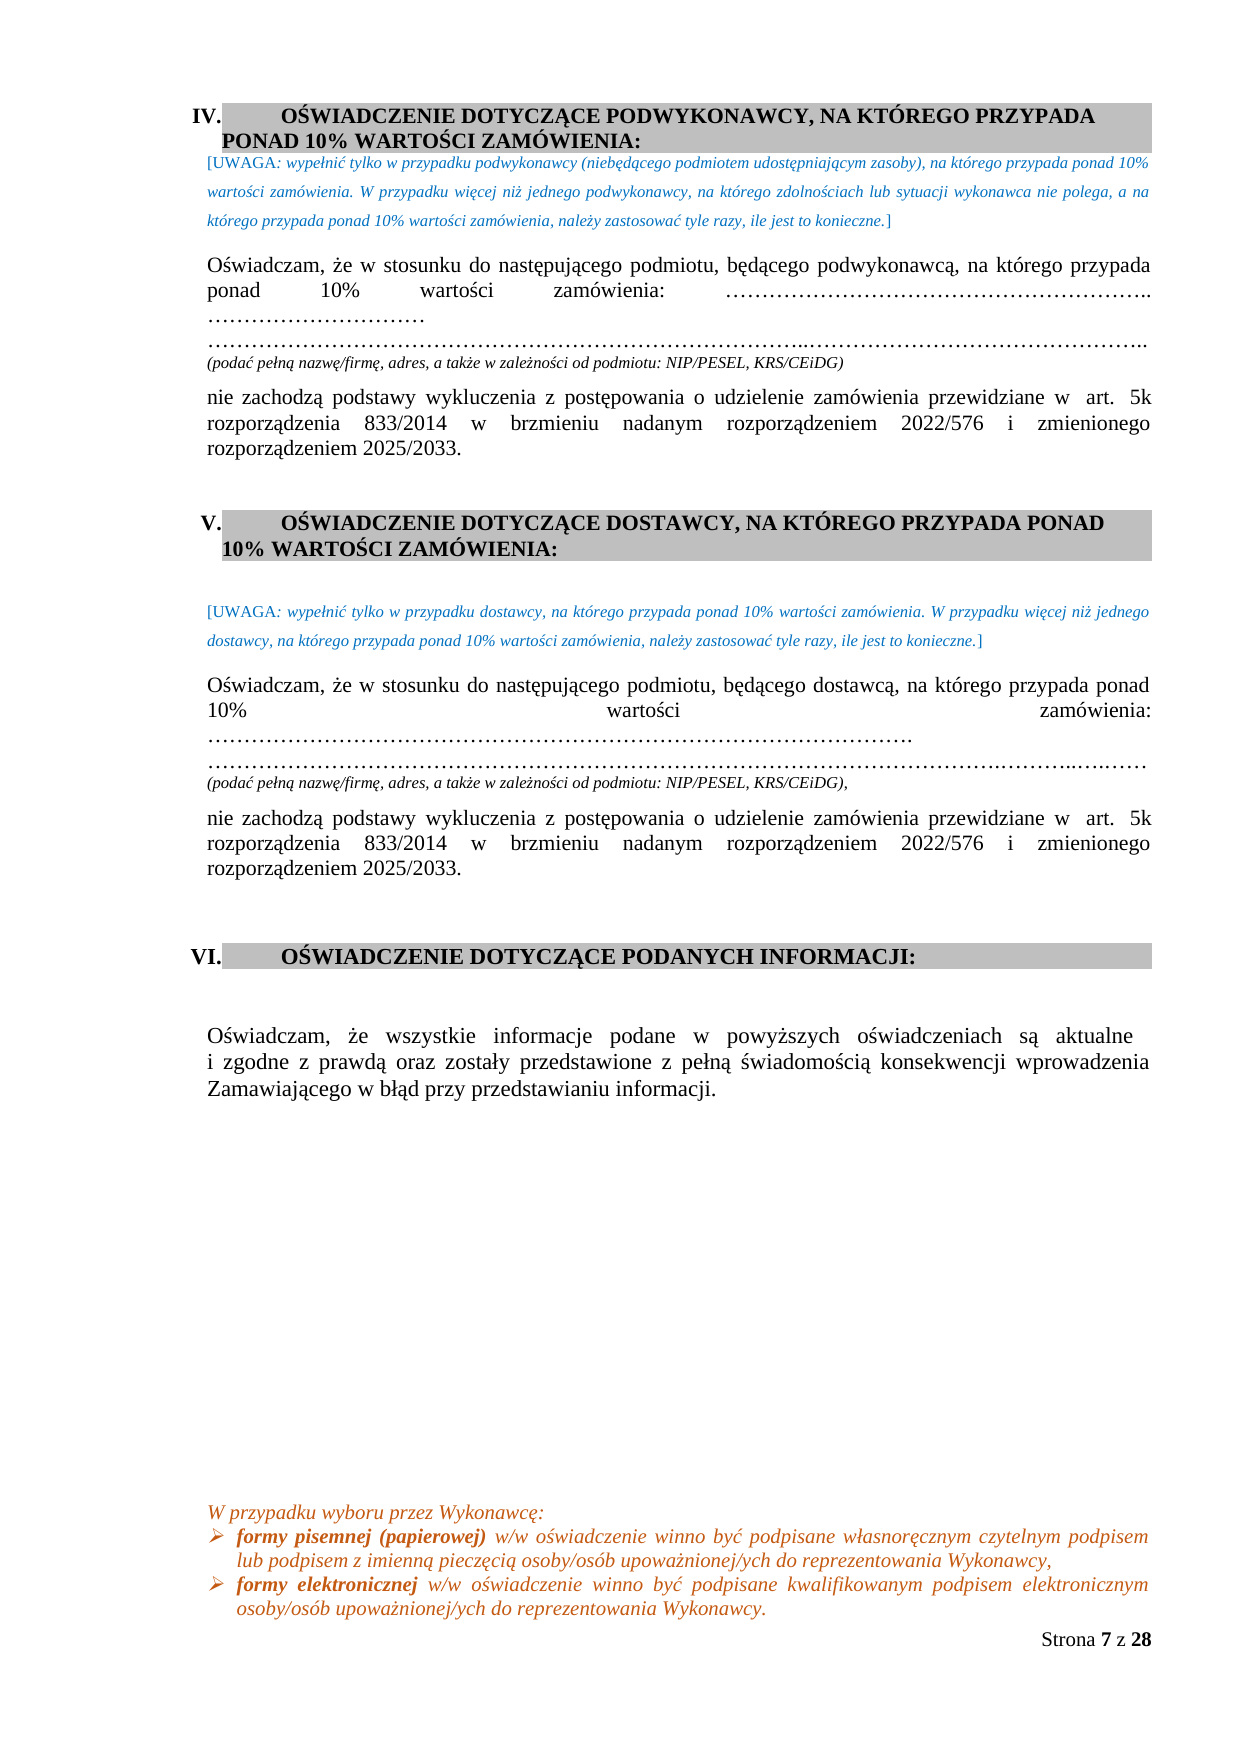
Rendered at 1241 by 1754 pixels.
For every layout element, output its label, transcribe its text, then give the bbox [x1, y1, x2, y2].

text Oświadczam, że w stosunku do następującego podmiotu, będącego podwykonawcą, na którego przypada ponad 10% wartości zamówienia: …………………………………………………..………………………… ………………………………………………………………………..……………………………………….. (podać pełną nazwę/firmę, adres, a także w zależności od podmiotu: NIP/PESEL, KRS/CEiDG) [207, 252, 1152, 372]
text nie zachodzą podstawy wykluczenia z postępowania o udzielenie zamówienia przewidziane w art. 5k rozporządzenia 833/2014 w brzmieniu nadanym rozporządzeniem 2022/576 i zmienionego rozporządzeniem 2025/2033. [207, 384, 1152, 460]
text [UWAGA: wypełnić tylko w przypadku podwykonawcy (niebędącego podmiotem udostępniającym zasoby), na którego przypada ponad 10% wartości zamówienia. W przypadku więcej niż jednego podwykonawcy, na którego zdolnościach lub sytuacji wykonawca nie polega, a na którego przypada ponad 10% wartości zamówienia, należy zastosować tyle razy, ile jest to konieczne.] [207, 153, 1152, 230]
list formy pisemnej (papierowej) w/w oświadczenie winno być podpisane własnoręcznym czytelnym podpisem lub podpisem z imienną pieczęcią osoby/osób upoważnionej/ych do reprezentowania Wykonawcy, [207, 1524, 1152, 1572]
list OŚWIADCZENIE DOTYCZĄCE PODWYKONAWCY, NA KTÓREGO PRZYPADA PONAD 10% WARTOŚCI ZAMÓWIENIA: [222, 103, 1152, 153]
list OŚWIADCZENIE DOTYCZĄCE DOSTAWCY, NA KTÓREGO PRZYPADA PONAD 10% WARTOŚCI ZAMÓWIENIA: [222, 510, 1152, 561]
text Oświadczam, że w stosunku do następującego podmiotu, będącego dostawcą, na którego przypada ponad 10% wartości zamówienia: ……………………………………………………………………………………. ……………………………………………………………………………………………….………..….…… (podać pełną nazwę/firmę, adres, a także w zależności od podmiotu: NIP/PESEL, KRS/CEiDG), [207, 672, 1152, 792]
list OŚWIADCZENIE DOTYCZĄCE PODANYCH INFORMACJI: [222, 943, 1152, 969]
text nie zachodzą podstawy wykluczenia z postępowania o udzielenie zamówienia przewidziane w art. 5k rozporządzenia 833/2014 w brzmieniu nadanym rozporządzeniem 2022/576 i zmienionego rozporządzeniem 2025/2033. [207, 804, 1152, 880]
text [UWAGA: wypełnić tylko w przypadku dostawcy, na którego przypada ponad 10% wartości zamówienia. W przypadku więcej niż jednego dostawcy, na którego przypada ponad 10% wartości zamówienia, należy zastosować tyle razy, ile jest to konieczne.] [207, 602, 1152, 650]
list formy elektronicznej w/w oświadczenie winno być podpisane kwalifikowanym podpisem elektronicznym osoby/osób upoważnionej/ych do reprezentowania Wykonawcy. [207, 1572, 1152, 1620]
text Oświadczam, że wszystkie informacje podane w powyższych oświadczeniach są aktualne i zgodne z prawdą oraz zostały przedstawione z pełną świadomością konsekwencji wprowadzenia Zamawiającego w błąd przy przedstawianiu informacji. [207, 1022, 1152, 1101]
text W przypadku wyboru przez Wykonawcę: [207, 1500, 1152, 1524]
